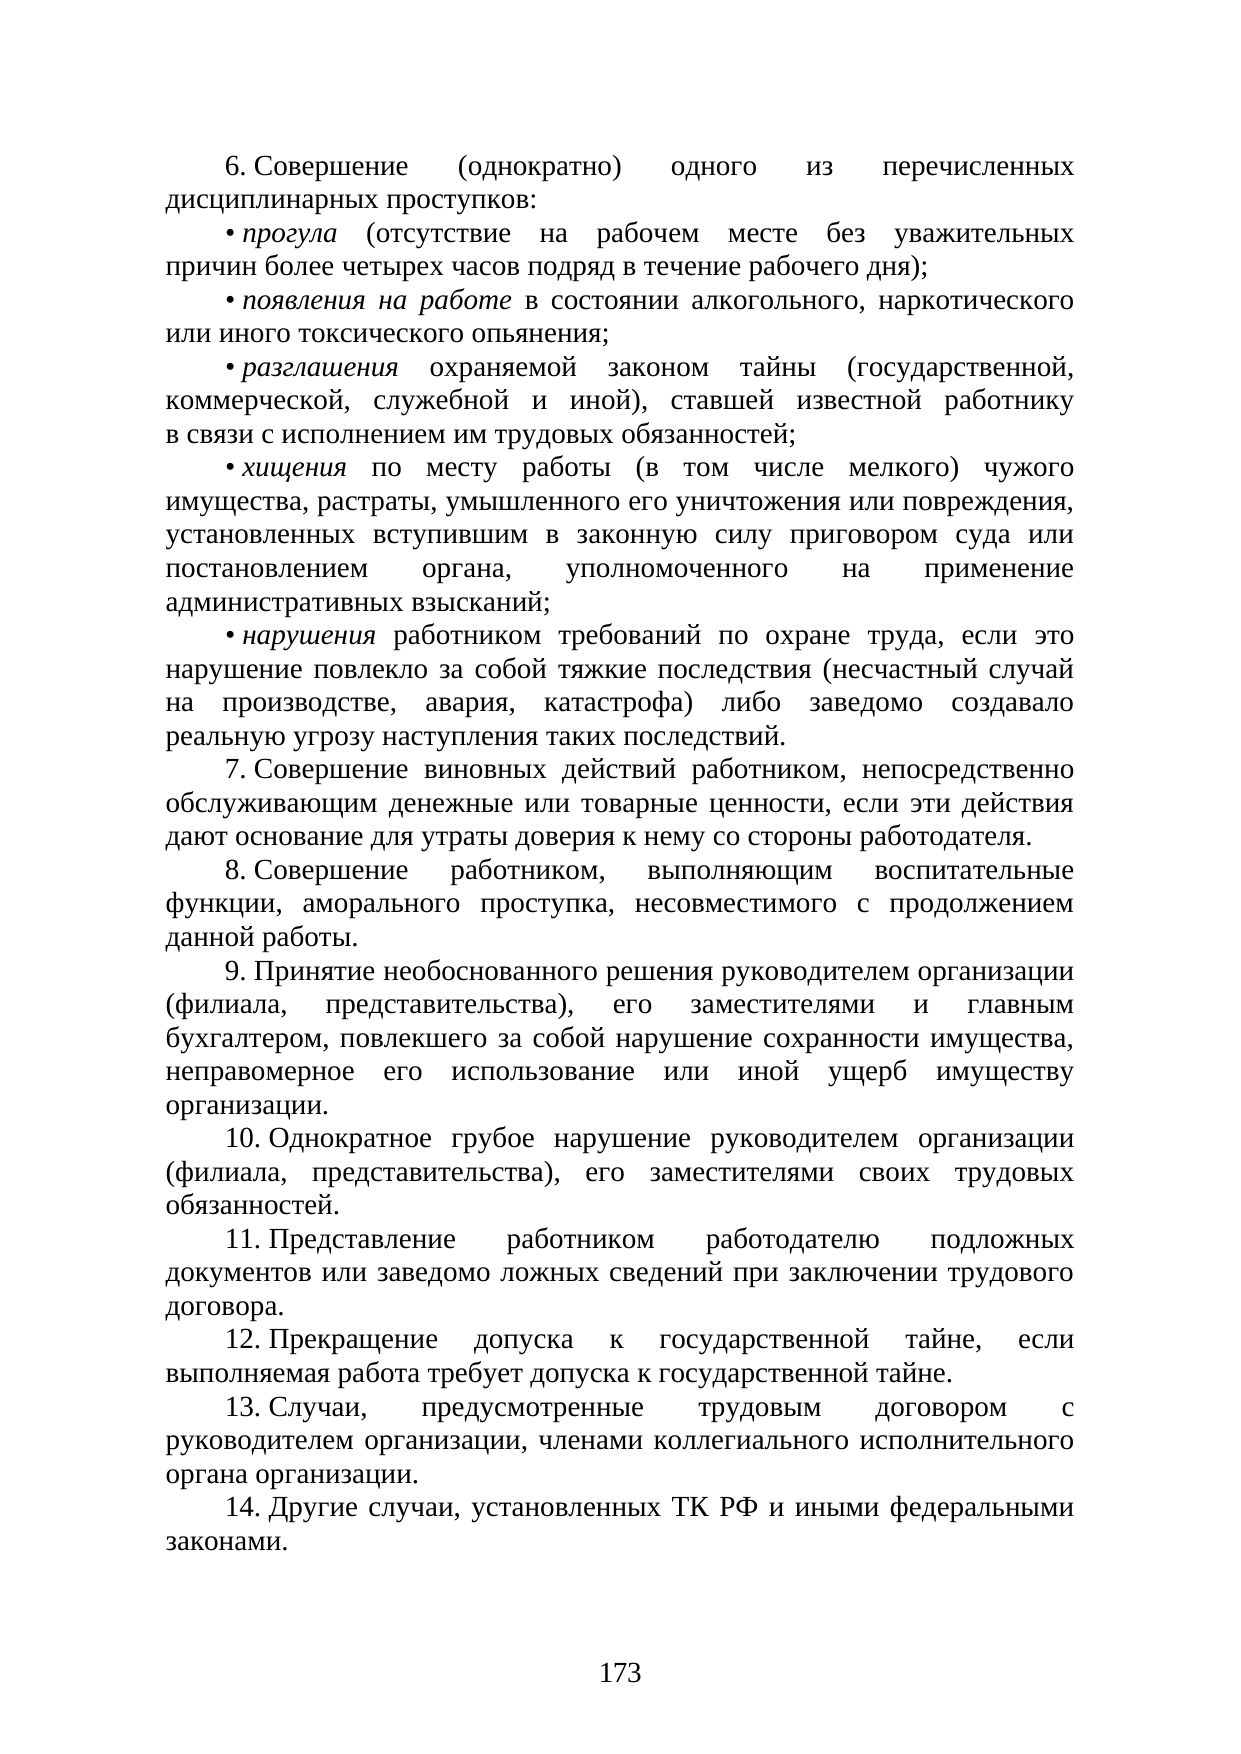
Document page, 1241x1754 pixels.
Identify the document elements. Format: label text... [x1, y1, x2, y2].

text 10. Однократное грубое нарушение руководителем организации (филиала, представительства), его заместителями своих трудовых обязанностей. [165, 1120, 1075, 1221]
text 14. Другие случаи, установленных ТК РФ и иными федеральными законами. [165, 1489, 1075, 1556]
text 7. Совершение виновных действий работником, непосредственно обслуживающим денежные или товарные ценности, если эти действия дают основание для утраты доверия к нему со стороны работодателя. [165, 751, 1075, 852]
text 12. Прекращение допуска к государственной тайне, если выполняемая работа требует допуска к государственной тайне. [165, 1322, 1075, 1389]
text • появления на работе в состоянии алкогольного, наркотического или иного токсического опьянения; [165, 282, 1075, 349]
text 13. Случаи, предусмотренные трудовым договором с руководителем организации, членами коллегиального исполнительного органа организации. [165, 1389, 1075, 1489]
text 8. Совершение работником, выполняющим воспитательные функции, аморального проступка, несовместимого с продолжением данной работы. [165, 852, 1075, 953]
text • прогула (отсутствие на рабочем месте без уважительных причин более четырех часов подряд в течение рабочего дня); [165, 215, 1075, 282]
text • хищения по месту работы (в том числе мелкого) чужого имущества, растраты, умышленного его уничтожения или повреждения, установленных вступившим в законную силу приговором суда или постановлением органа, уполномоченного на применение административных взысканий; [165, 449, 1075, 617]
text 9. Принятие необоснованного решения руководителем организации (филиала, представительства), его заместителями и главным бухгалтером, повлекшего за собой нарушение сохранности имущества, неправомерное его использование или иной ущерб имуществу организации. [165, 953, 1075, 1120]
text 11. Представление работником работодателю подложных документов или заведомо ложных сведений при заключении трудового договора. [165, 1221, 1075, 1322]
text • разглашения охраняемой законом тайны (государственной, коммерческой, служебной и иной), ставшей известной работнику в связи с исполнением им трудовых обязанностей; [165, 349, 1075, 449]
text • нарушения работником требований по охране труда, если это нарушение повлекло за собой тяжкие последствия (несчастный случай на производстве, авария, катастрофа) либо заведомо создавало реальную угрозу наступления таких последствий.#G0 [165, 617, 1075, 751]
text 6. Совершение (#G0однократно) одного из перечисленных дисциплинарных проступков: [165, 148, 1075, 215]
